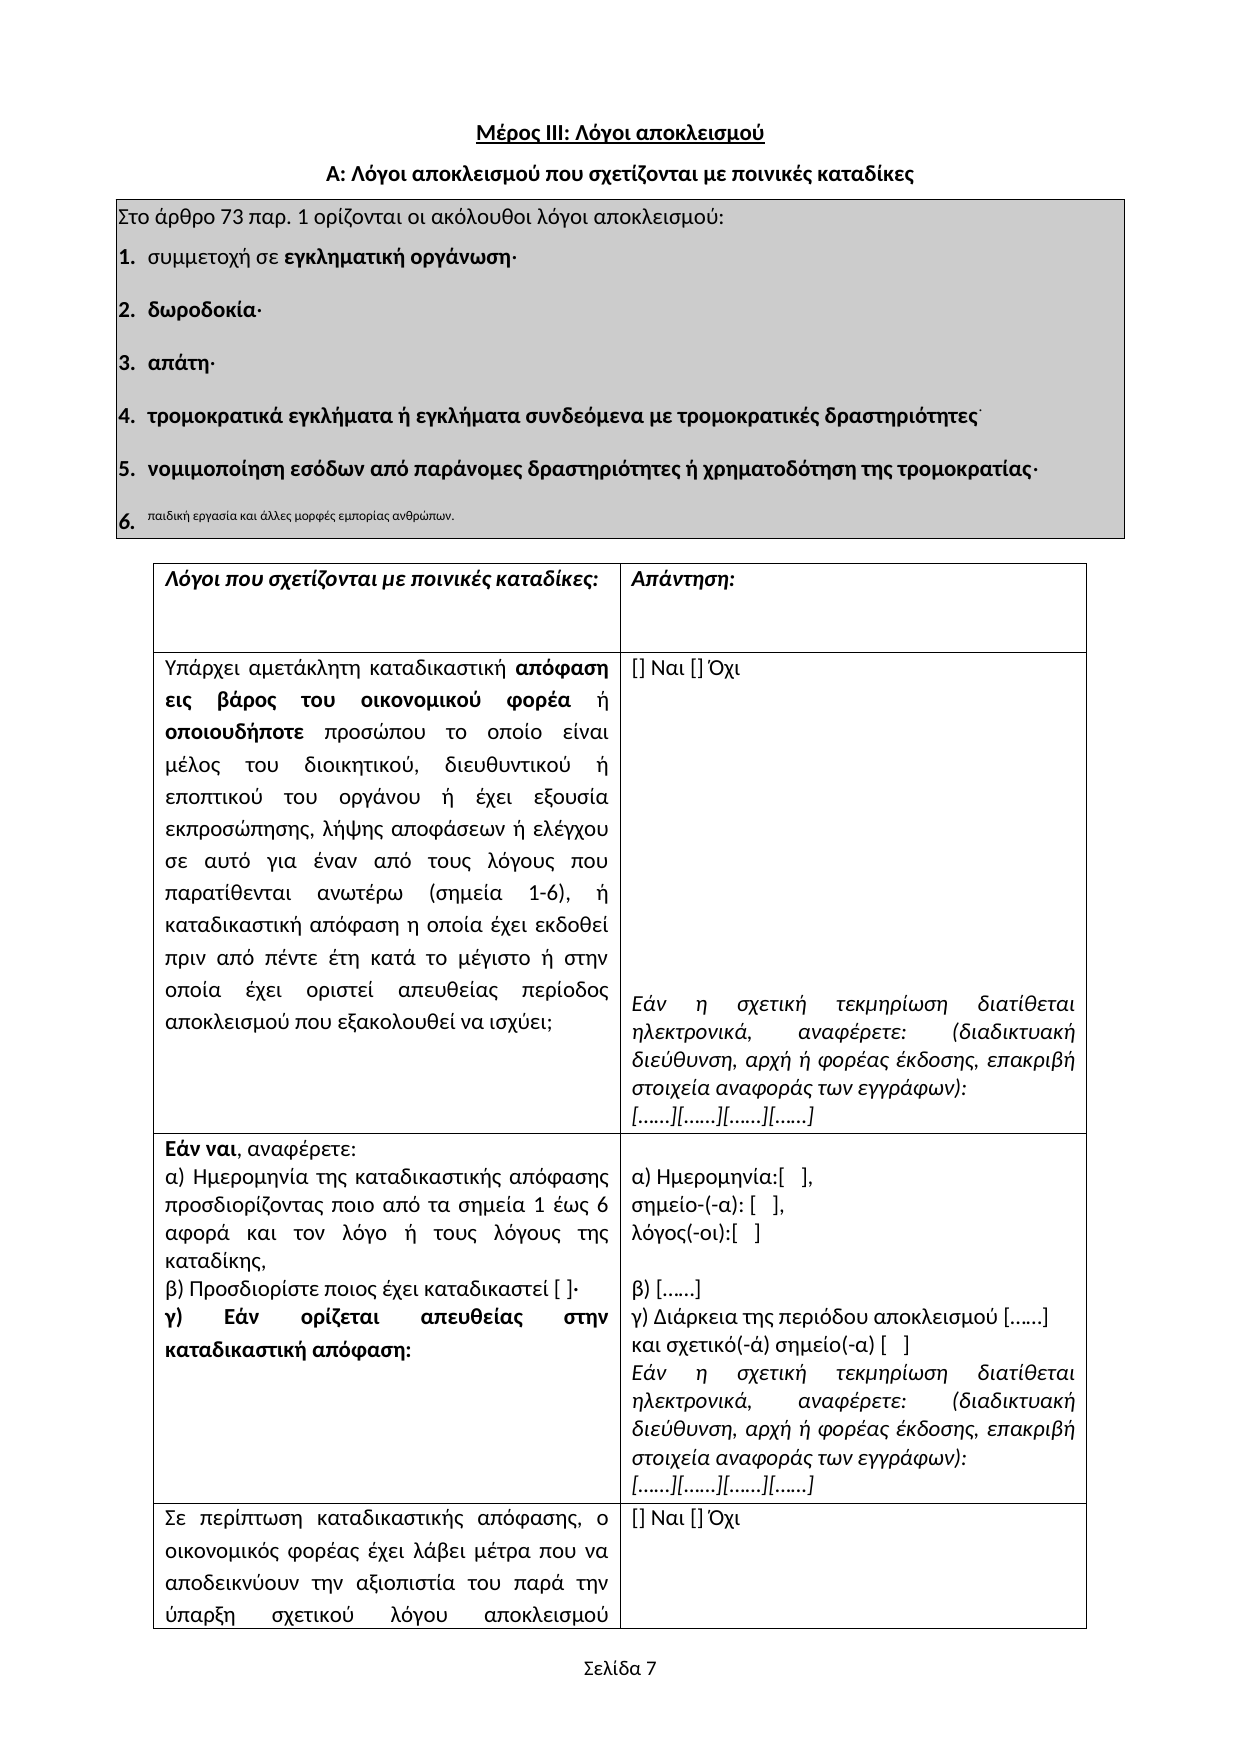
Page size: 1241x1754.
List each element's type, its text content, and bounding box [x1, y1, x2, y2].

table_cell [] Ναι [] Όχι Εάν η σχετική τεκμηρίωση διατίθεται ηλεκτρονικά, αναφέρετε: (διαδικτυακή διεύθυνση, αρχή ή φορέας έκδοσης, επακριβή στοιχεία αναφοράς των εγγράφων): [……][……][……][……] [621, 653, 1086, 1133]
table_cell α) Ημερομηνία:[ ], σημείο-(-α): [ ], λόγος(-οι):[ ] β) [……] γ) Διάρκεια της περιόδου αποκλεισμού [……] και σχετικό(-ά) σημείο(-α) [ ] Εάν η σχετική τεκμηρίωση διατίθεται ηλεκτρονικά, αναφέρετε: (διαδικτυακή διεύθυνση, αρχή ή φορέας έκδοσης, επακριβή στοιχεία αναφοράς των εγγράφων): [……][……][……][……] [621, 1134, 1086, 1502]
text Στο άρθρο 73 παρ. 1 ορίζονται οι ακόλουθοι λόγοι αποκλεισμού: [117, 200, 1124, 230]
list νομιμοποίηση εσόδων από παράνομες δραστηριότητες ή χρηματοδότηση της τρομοκρατίας· [117, 452, 1124, 482]
list δωροδοκία· [117, 293, 1124, 323]
table_cell Εάν ναι, αναφέρετε: α) Ημερομηνία της καταδικαστικής απόφασης προσδιορίζοντας ποιο από τα σημεία 1 έως 6 αφορά και τον λόγο ή τους λόγους της καταδίκης, β) Προσδιορίστε ποιος έχει καταδικαστεί [ ]· γ) Εάν ορίζεται απευθείας στην καταδικαστική απόφαση: [154, 1134, 620, 1502]
table_cell [] Ναι [] Όχι [621, 1504, 1086, 1628]
list συμμετοχή σε εγκληματική οργάνωση· [117, 240, 1124, 270]
list παιδική εργασία και άλλες μορφές εμπορίας ανθρώπων. [117, 505, 1124, 538]
list τρομοκρατικά εγκλήματα ή εγκλήματα συνδεόμενα με τρομοκρατικές δραστηριότητες· [117, 399, 1124, 429]
list απάτη· [117, 346, 1124, 376]
table_header Λόγοι που σχετίζονται με ποινικές καταδίκες: [154, 564, 620, 652]
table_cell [154, 1504, 620, 1628]
table_header Απάντηση: [621, 564, 1086, 652]
text Μέρος III: Λόγοι αποκλεισμού [118, 118, 1122, 146]
text Α: Λόγοι αποκλεισμού που σχετίζονται με ποινικές καταδίκες [118, 159, 1122, 187]
table_cell Υπάρχει αμετάκλητη καταδικαστική απόφαση εις βάρος του οικονομικού φορέα ή οποιουδήποτε προσώπου το οποίο είναι μέλος του διοικητικού, διευθυντικού ή εποπτικού του οργάνου ή έχει εξουσία εκπροσώπησης, λήψης αποφάσεων ή ελέγχου σε αυτό για έναν από τους λόγους που παρατίθενται ανωτέρω (σημεία 1-6), ή καταδικαστική απόφαση η οποία έχει εκδοθεί πριν από πέντε έτη κατά το μέγιστο ή στην οποία έχει οριστεί απευθείας περίοδος αποκλεισμού που εξακολουθεί να ισχύει; [154, 653, 620, 1133]
